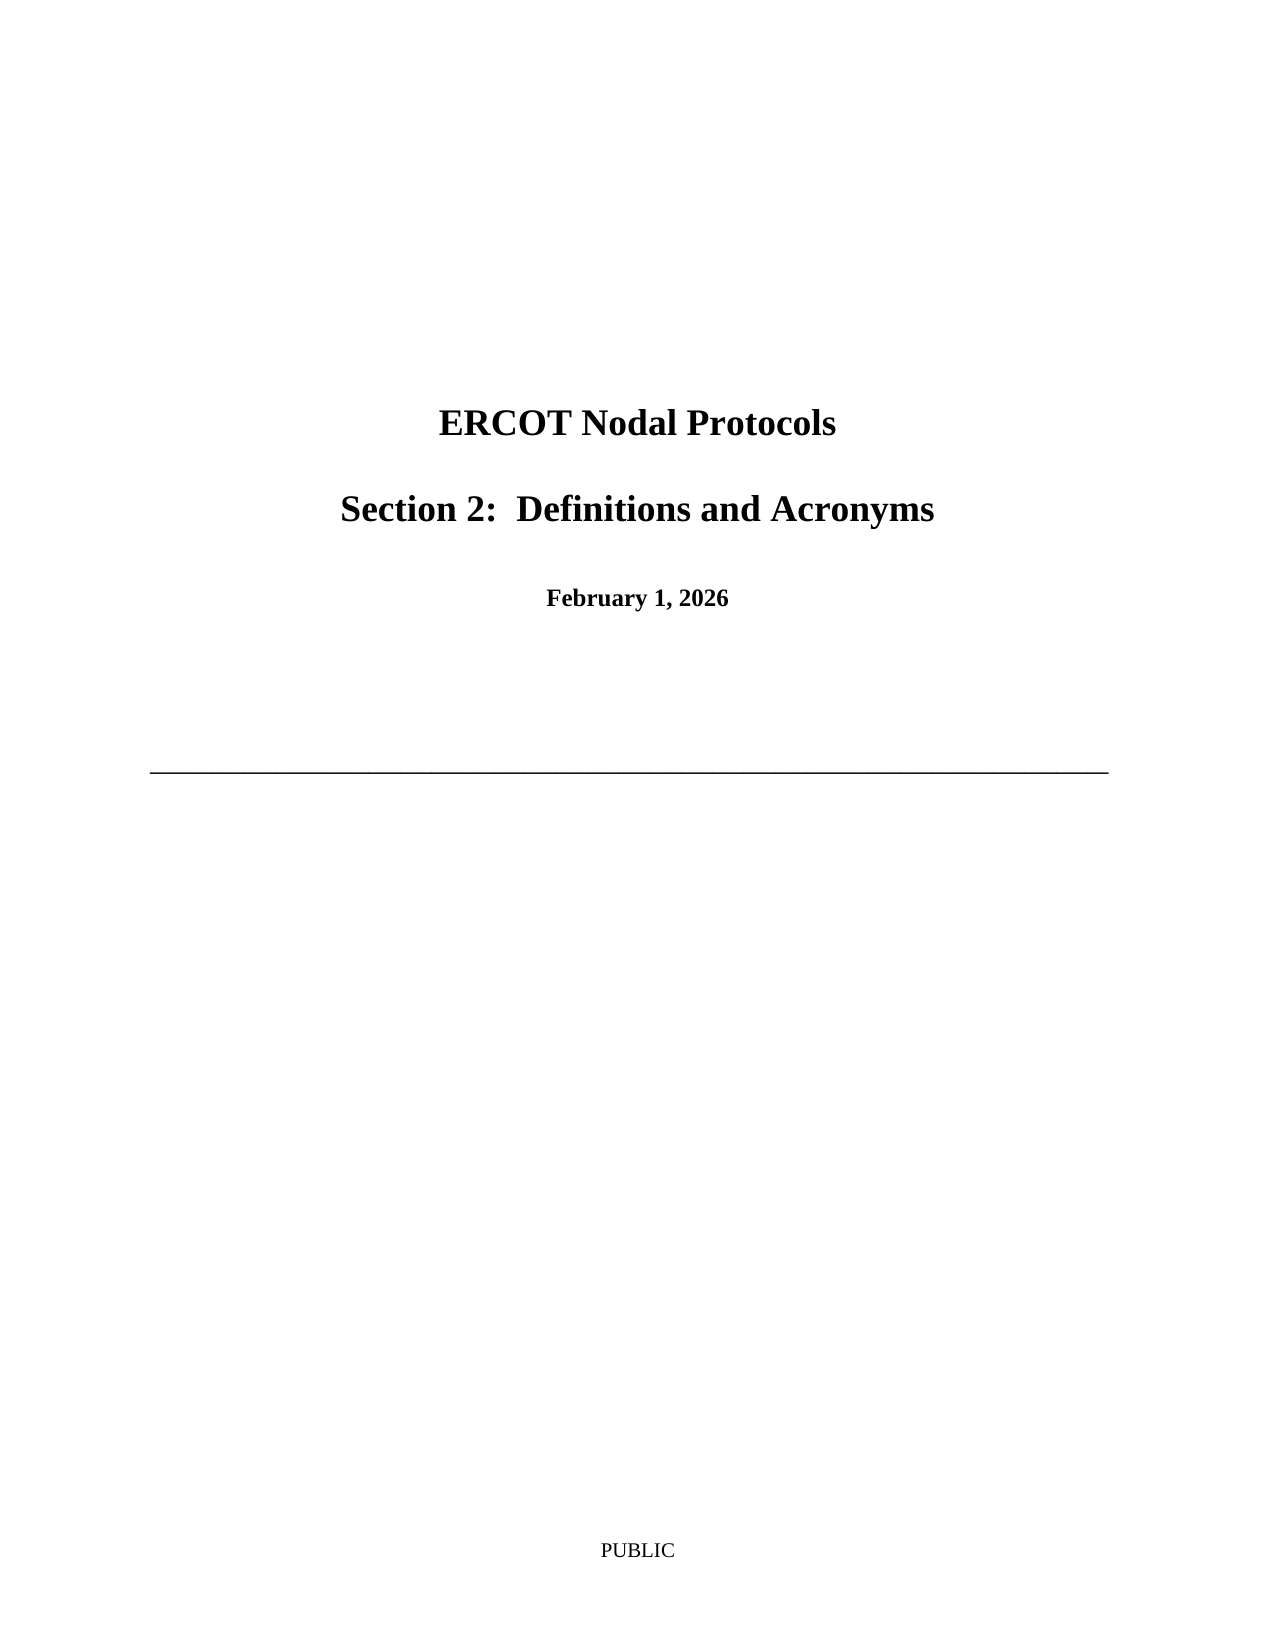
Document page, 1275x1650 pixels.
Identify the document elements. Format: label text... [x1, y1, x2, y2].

text ERCOT Nodal Protocols [150, 400, 1125, 443]
text Section 2: Definitions and Acronyms [150, 486, 1125, 529]
text February 1, 2026 [150, 583, 1125, 612]
text ____________________________________________________________________________________________ [150, 752, 1125, 776]
